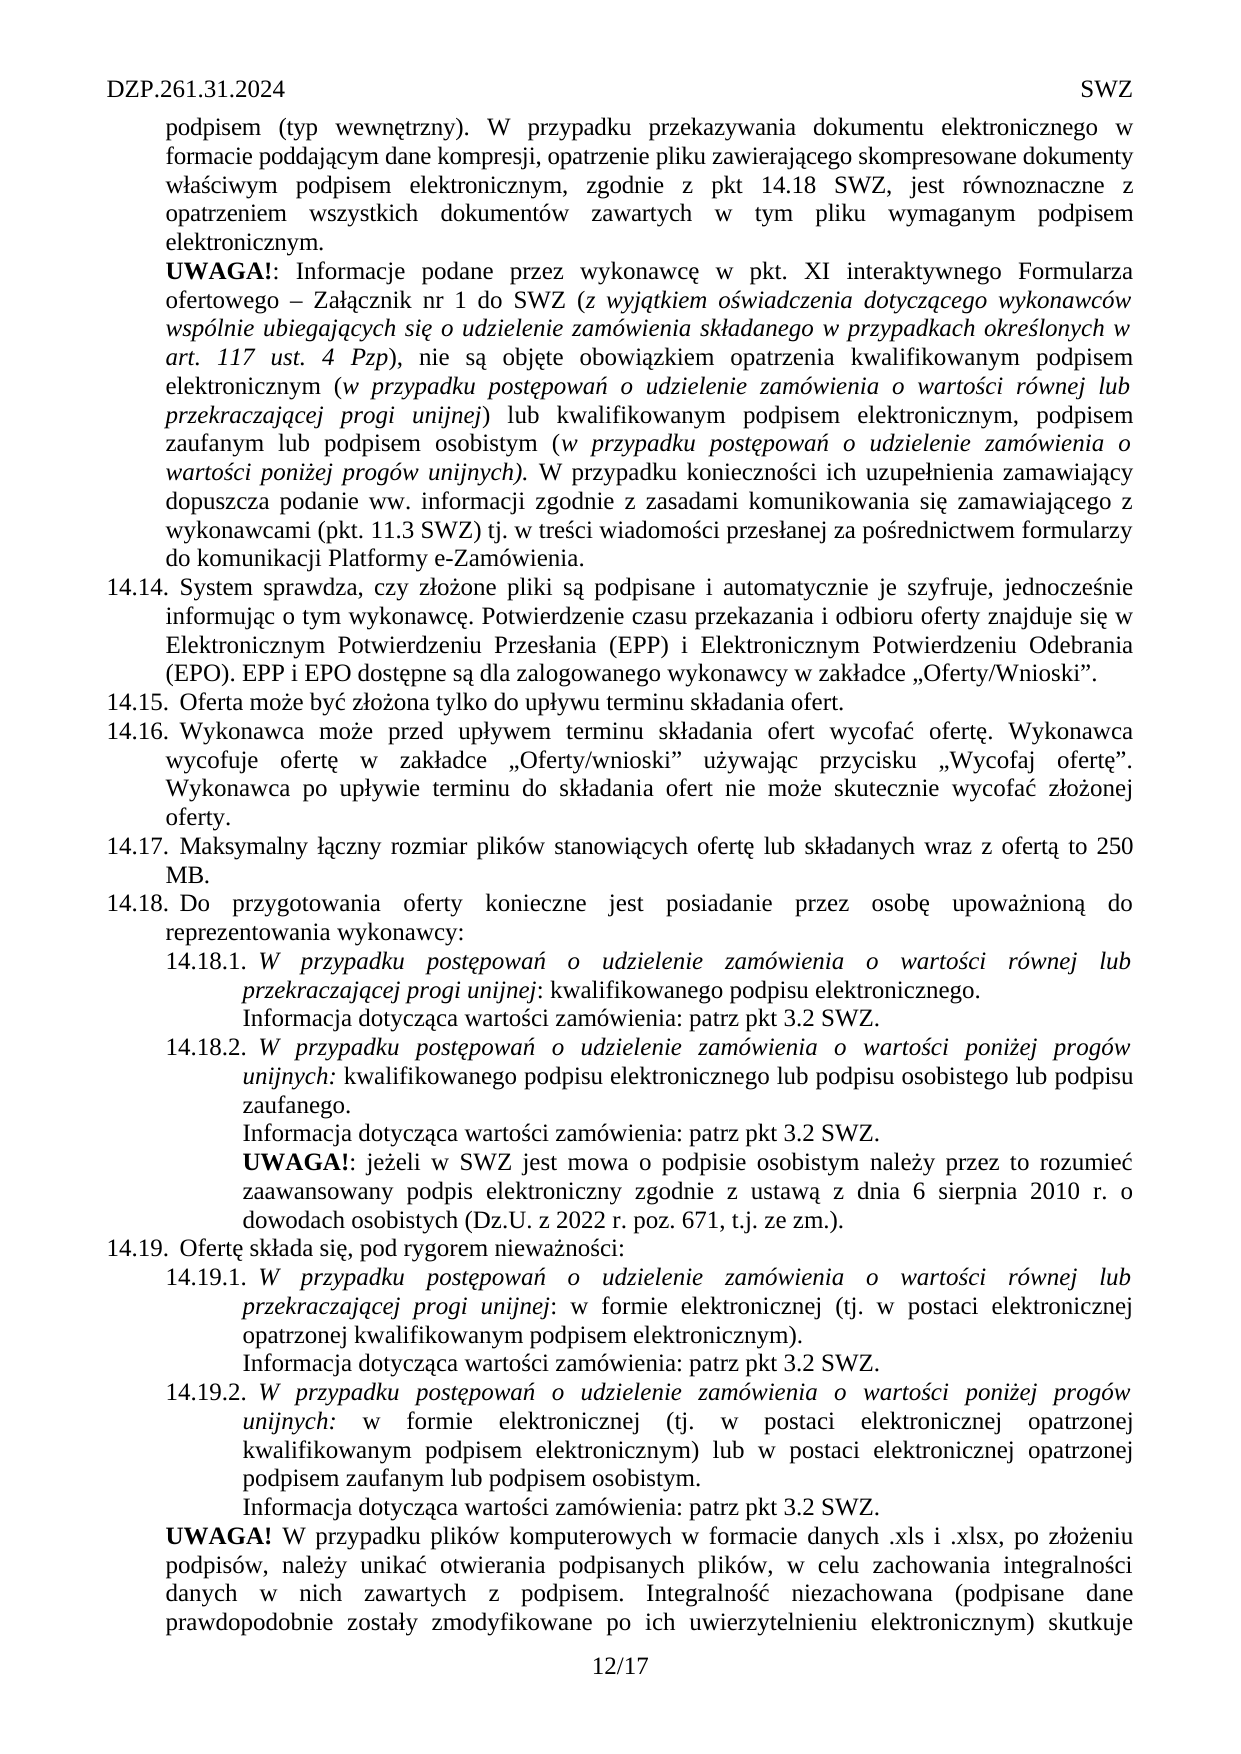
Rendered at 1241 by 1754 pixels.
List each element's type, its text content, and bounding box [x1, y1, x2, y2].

text Informacja dotycząca wartości zamówienia: patrz pkt 3.2 SWZ. [242, 1003, 1134, 1032]
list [106, 112, 1134, 256]
list Maksymalny łączny rozmiar plików stanowiących ofertę lub składanych wraz z ofertą to 250 MB. [106, 831, 1134, 888]
text Informacja dotycząca wartości zamówienia: patrz pkt 3.2 SWZ. [242, 1348, 1134, 1377]
text UWAGA!: Informacje podane przez wykonawcę w pkt. XI interaktywnego Formularza ofertowego – Załącznik nr 1 do SWZ (z wyjątkiem oświadczenia dotyczącego wykonawców wspólnie ubiegających się o udzielenie zamówienia składanego w przypadkach określonych w art. 117 ust. 4 Pzp), nie są objęte obowiązkiem opatrzenia kwalifikowanym podpisem elektronicznym (w przypadku postępowań o udzielenie zamówienia o wartości równej lub przekraczającej progi unijnej) lub kwalifikowanym podpisem elektronicznym, podpisem zaufanym lub podpisem osobistym (w przypadku postępowań o udzielenie zamówienia o wartości poniżej progów unijnych). W przypadku konieczności ich uzupełnienia zamawiający dopuszcza podanie ww. informacji zgodnie z zasadami komunikowania się zamawiającego z wykonawcami (pkt. 11.3 SWZ) tj. w treści wiadomości przesłanej za pośrednictwem formularzy do komunikacji Platformy e-Zamówienia. [165, 256, 1134, 572]
list Wykonawca może przed upływem terminu składania ofert wycofać ofertę. Wykonawca wycofuje ofertę w zakładce „Oferty/wnioski” używając przycisku „Wycofaj ofertę”. Wykonawca po upływie terminu do składania ofert nie może skutecznie wycofać złożonej oferty. [106, 716, 1134, 831]
list W przypadku postępowań o udzielenie zamówienia o wartości poniżej progów unijnych: w formie elektronicznej (tj. w postaci elektronicznej opatrzonej kwalifikowanym podpisem elektronicznym) lub w postaci elektronicznej opatrzonej podpisem zaufanym lub podpisem osobistym. [165, 1377, 1134, 1492]
list Ofertę składa się, pod rygorem nieważności: [106, 1233, 1134, 1262]
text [165, 1521, 1134, 1636]
list System sprawdza, czy złożone pliki są podpisane i automatycznie je szyfruje, jednocześnie informując o tym wykonawcę. Potwierdzenie czasu przekazania i odbioru oferty znajduje się w Elektronicznym Potwierdzeniu Przesłania (EPP) i Elektronicznym Potwierdzeniu Odebrania (EPO). EPP i EPO dostępne są dla zalogowanego wykonawcy w zakładce „Oferty/Wnioski”. [106, 572, 1134, 687]
text UWAGA!: jeżeli w SWZ jest mowa o podpisie osobistym należy przez to rozumieć zaawansowany podpis elektroniczny zgodnie z ustawą z dnia 6 sierpnia 2010 r. o dowodach osobistych (Dz.U. z 2022 r. poz. 671, t.j. ze zm.). [242, 1147, 1134, 1233]
text Informacja dotycząca wartości zamówienia: patrz pkt 3.2 SWZ. [242, 1492, 1134, 1521]
text Informacja dotycząca wartości zamówienia: patrz pkt 3.2 SWZ. [242, 1118, 1134, 1147]
list W przypadku postępowań o udzielenie zamówienia o wartości równej lub przekraczającej progi unijnej: w formie elektronicznej (tj. w postaci elektronicznej opatrzonej kwalifikowanym podpisem elektronicznym). [165, 1262, 1134, 1348]
list Oferta może być złożona tylko do upływu terminu składania ofert. [106, 687, 1134, 716]
list Do przygotowania oferty konieczne jest posiadanie przez osobę upoważnioną do reprezentowania wykonawcy: [106, 888, 1134, 946]
list W przypadku postępowań o udzielenie zamówienia o wartości poniżej progów unijnych: kwalifikowanego podpisu elektronicznego lub podpisu osobistego lub podpisu zaufanego. [165, 1032, 1134, 1118]
list W przypadku postępowań o udzielenie zamówienia o wartości równej lub przekraczającej progi unijnej: kwalifikowanego podpisu elektronicznego. [165, 946, 1134, 1003]
